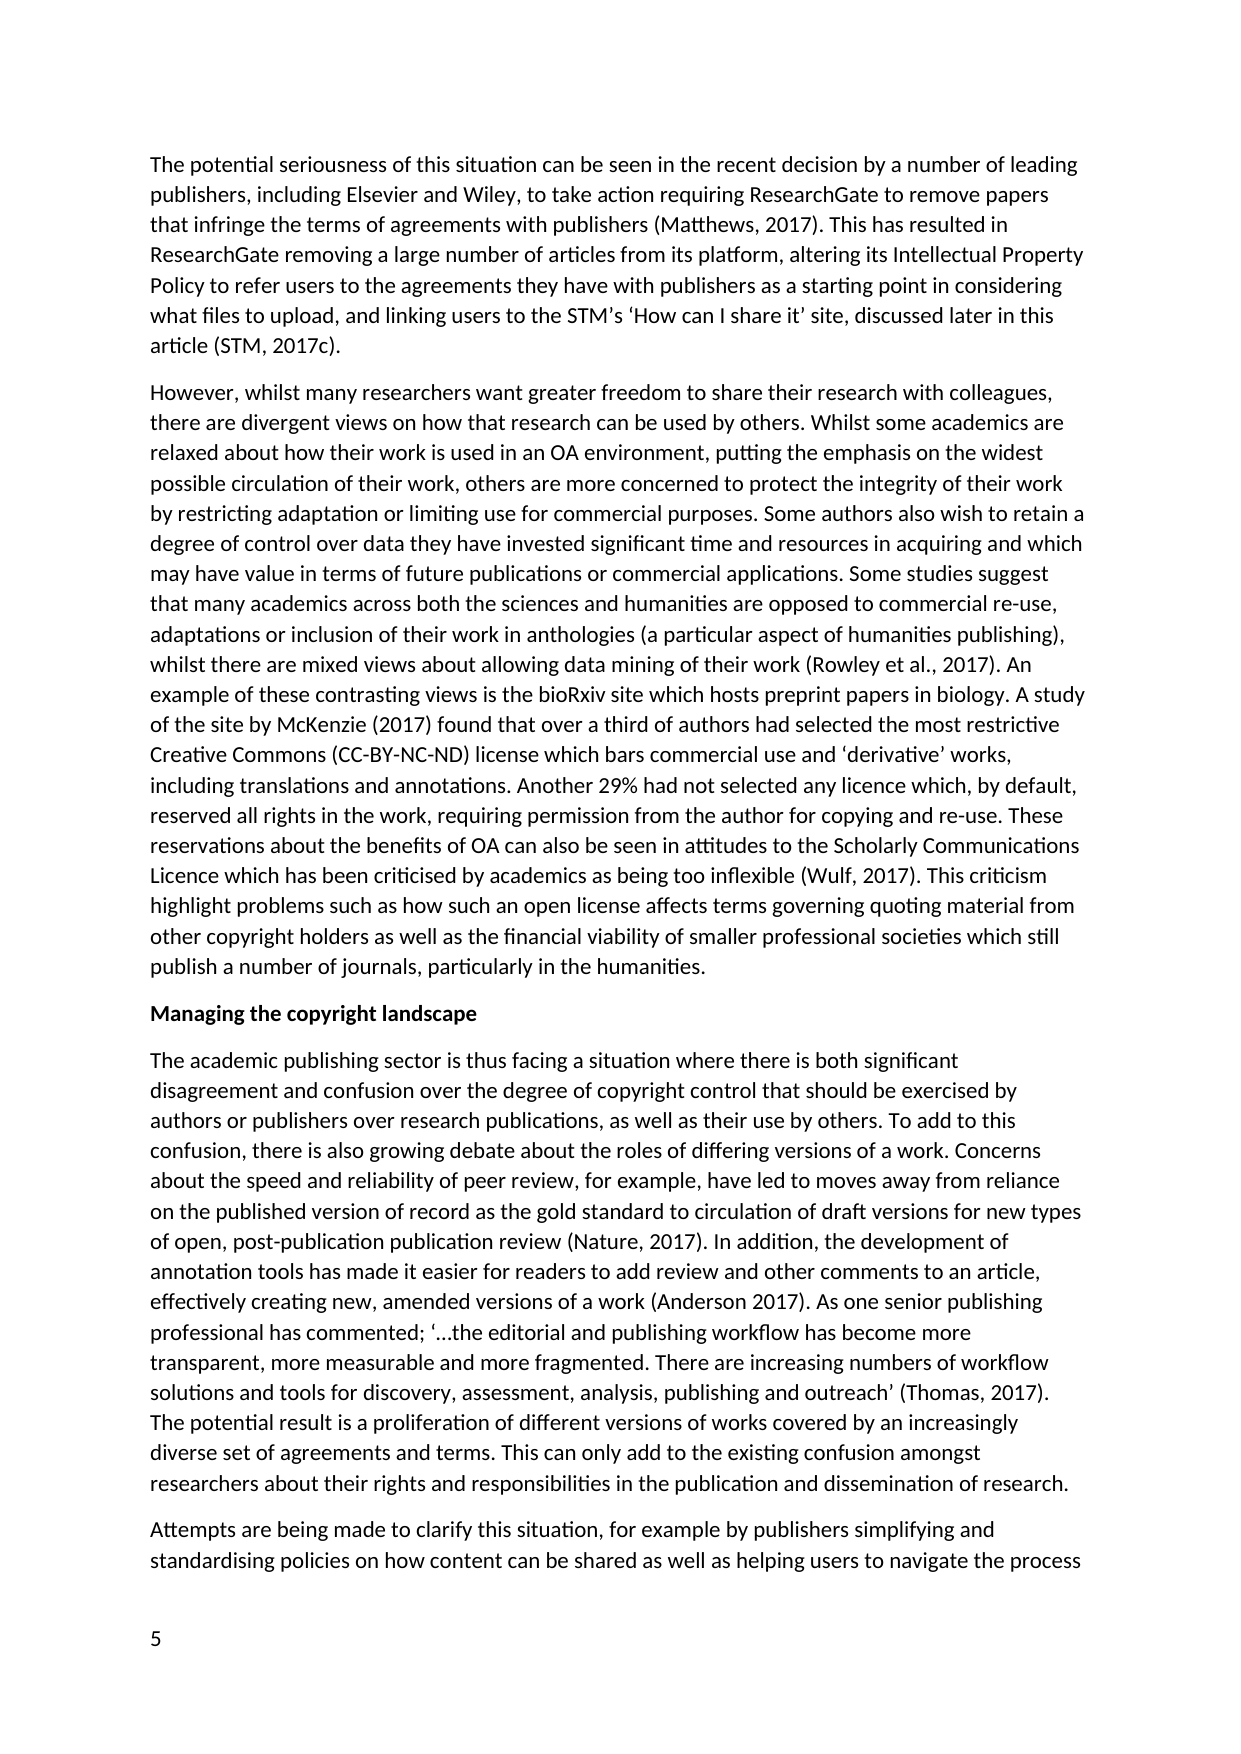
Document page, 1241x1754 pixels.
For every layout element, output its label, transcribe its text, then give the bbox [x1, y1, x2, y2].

text However, whilst many researchers want greater freedom to share their research with colleagues, there are divergent views on how that research can be used by others. Whilst some academics are relaxed about how their work is used in an OA environment, putting the emphasis on the widest possible circulation of their work, others are more concerned to protect the integrity of their work by restricting adaptation or limiting use for commercial purposes. Some authors also wish to retain a degree of control over data they have invested significant time and resources in acquiring and which may have value in terms of future publications or commercial applications. Some studies suggest that many academics across both the sciences and humanities are opposed to commercial re-use, adaptations or inclusion of their work in anthologies (a particular aspect of humanities publishing), whilst there are mixed views about allowing data mining of their work (Rowley et al., 2017). An example of these contrasting views is the bioRxiv site which hosts preprint papers in biology. A study of the site by McKenzie (2017) found that over a third of authors had selected the most restrictive Creative Commons (CC-BY-NC-ND) license which bars commercial use and ‘derivative’ works, including translations and annotations. Another 29% had not selected any licence which, by default, reserved all rights in the work, requiring permission from the author for copying and re-use. These reservations about the benefits of OA can also be seen in attitudes to the Scholarly Communications Licence which has been criticised by academics as being too inflexible (Wulf, 2017). This criticism highlight problems such as how such an open license affects terms governing quoting material from other copyright holders as well as the financial viability of smaller professional societies which still publish a number of journals, particularly in the humanities. [150, 378, 1090, 980]
text The academic publishing sector is thus facing a situation where there is both significant disagreement and confusion over the degree of copyright control that should be exercised by authors or publishers over research publications, as well as their use by others. To add to this confusion, there is also growing debate about the roles of differing versions of a work. Concerns about the speed and reliability of peer review, for example, have led to moves away from reliance on the published version of record as the gold standard to circulation of draft versions for new types of open, post-publication publication review (Nature, 2017). In addition, the development of annotation tools has made it easier for readers to add review and other comments to an article, effectively creating new, amended versions of a work (Anderson 2017). As one senior publishing professional has commented; ‘…the editorial and publishing workflow has become more transparent, more measurable and more fragmented. There are increasing numbers of workflow solutions and tools for discovery, assessment, analysis, publishing and outreach’ (Thomas, 2017). The potential result is a proliferation of different versions of works covered by an increasingly diverse set of agreements and terms. This can only add to the existing confusion amongst researchers about their rights and responsibilities in the publication and dissemination of research. [150, 1046, 1090, 1497]
text Managing the copyright landscape [150, 999, 1090, 1027]
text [150, 1516, 1090, 1574]
text The potential seriousness of this situation can be seen in the recent decision by a number of leading publishers, including Elsevier and Wiley, to take action requiring ResearchGate to remove papers that infringe the terms of agreements with publishers (Matthews, 2017). This has resulted in ResearchGate removing a large number of articles from its platform, altering its Intellectual Property Policy to refer users to the agreements they have with publishers as a starting point in considering what files to upload, and linking users to the STM’s ‘How can I share it’ site, discussed later in this article (STM, 2017c). [150, 150, 1090, 359]
